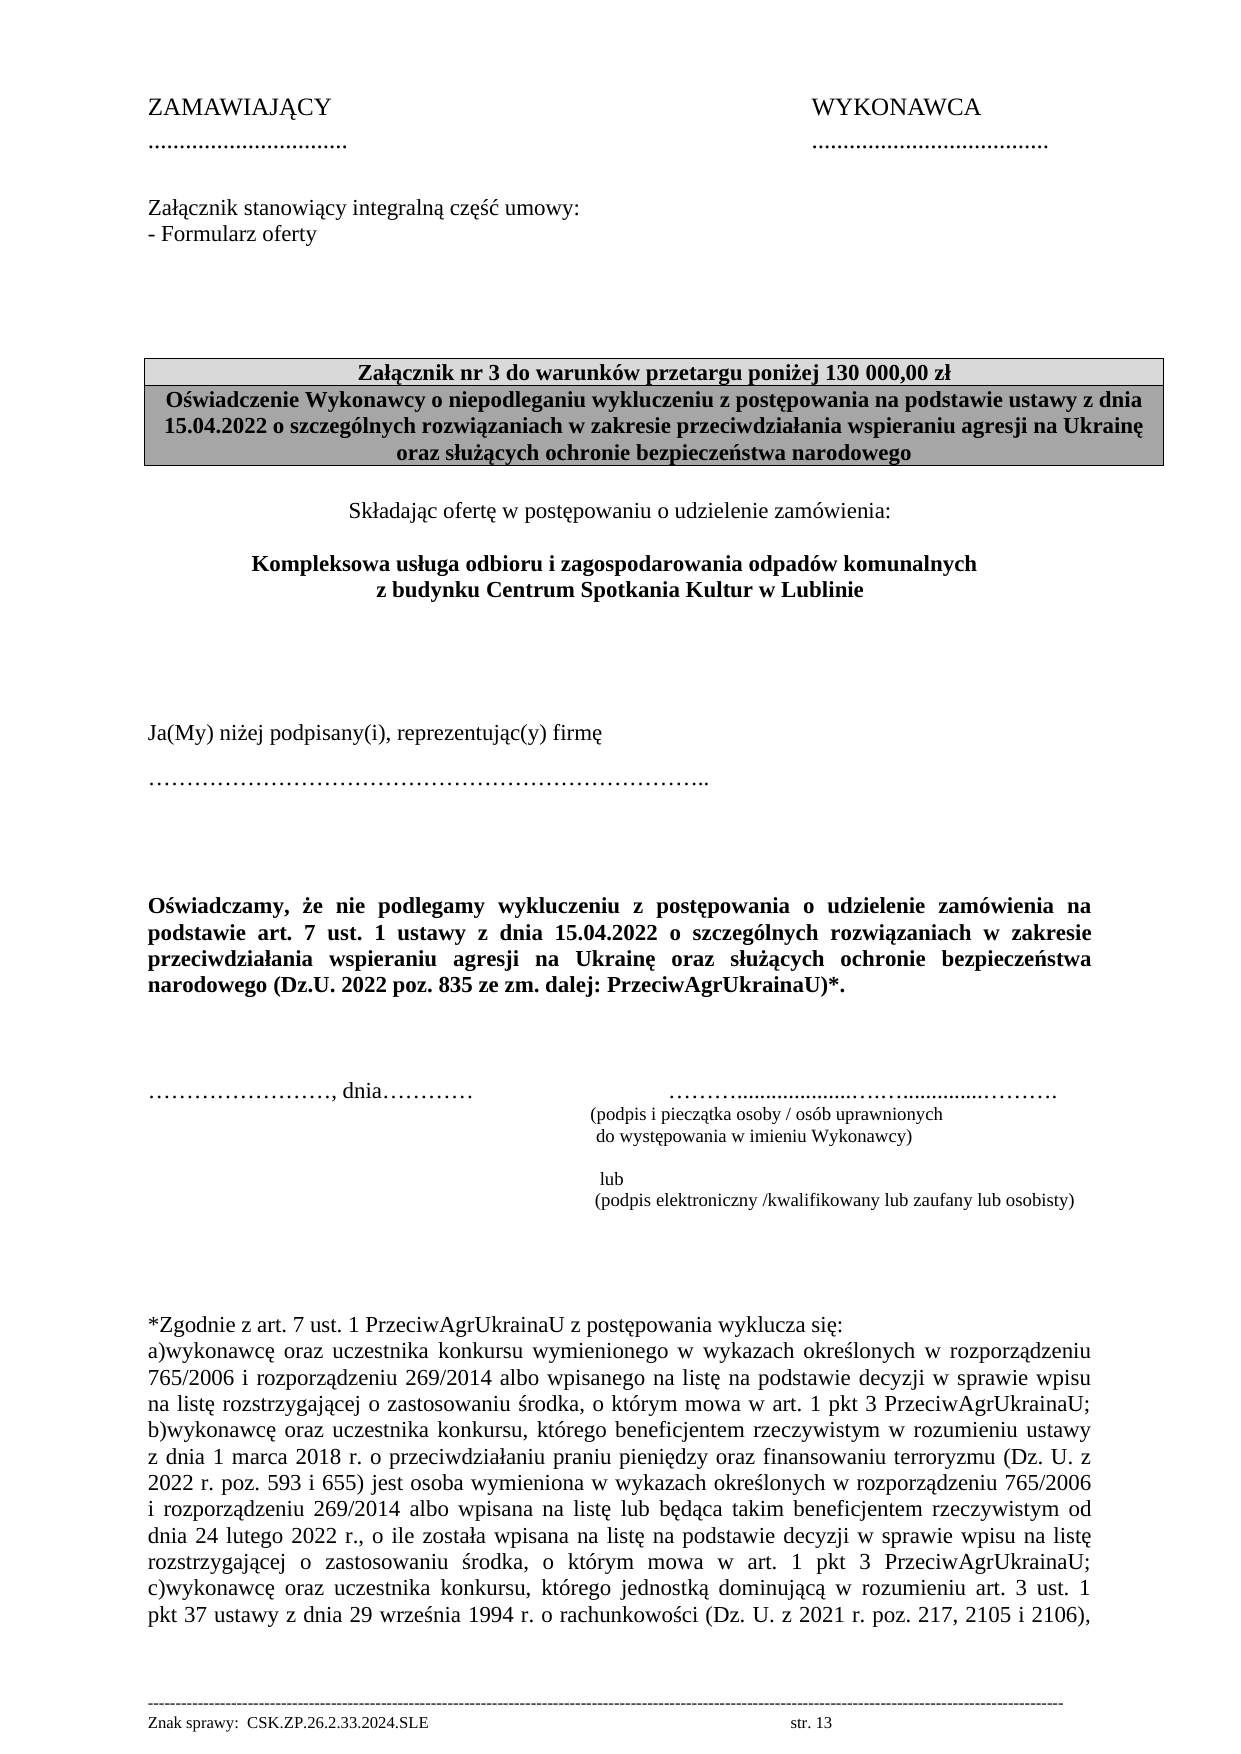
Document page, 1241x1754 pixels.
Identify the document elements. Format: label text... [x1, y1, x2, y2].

list ……………………………………………………………….. [148, 764, 1093, 790]
text Składając ofertę w postępowaniu o udzielenie zamówienia: [148, 497, 1093, 523]
list Kompleksowa usługa odbioru i zagospodarowania odpadów komunalnych z budynku Centrum Spotkania Kultur w Lublinie [148, 549, 1093, 602]
text *Zgodnie z art. 7 ust. 1 PrzeciwAgrUkrainaU z postępowania wyklucza się: [148, 1311, 1093, 1337]
text (podpis elektroniczny /kwalifikowany lub zaufany lub osobisty) [516, 1189, 1093, 1211]
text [148, 1337, 1093, 1627]
text Załącznik stanowiący integralną część umowy: [148, 194, 1084, 220]
text ................................ ...................................... [148, 125, 1093, 154]
text do występowania w imieniu Wykonawcy) [148, 1125, 1093, 1146]
table_header Załącznik nr 3 do warunków przetargu poniżej 130 000,00 zł [145, 359, 1163, 385]
text - Formularz oferty [148, 220, 1084, 247]
text (podpis i pieczątka osoby / osób uprawnionych [590, 1103, 1093, 1125]
text Oświadczamy, że nie podlegamy wykluczeniu z postępowania o udzielenie zamówienia na podstawie art. 7 ust. 1 ustawy z dnia 15.04.2022 o szczególnych rozwiązaniach w zakresie przeciwdziałania wspieraniu agresji na Ukrainę oraz służących ochronie bezpieczeństwa narodowego (Dz.U. 2022 poz. 835 ze zm. dalej: PrzeciwAgrUkrainaU)*. [148, 892, 1093, 998]
table_cell Oświadczenie Wykonawcy o niepodleganiu wykluczeniu z postępowania na podstawie ustawy z dnia 15.04.2022 o szczególnych rozwiązaniach w zakresie przeciwdziałania wspieraniu agresji na Ukrainę oraz służących ochronie bezpieczeństwa narodowego [145, 386, 1163, 465]
text lub [590, 1168, 1093, 1189]
text ZAMAWIAJĄCY WYKONAWCA [148, 92, 1093, 121]
list Ja(My) niżej podpisany(i), reprezentując(y) firmę [148, 719, 1093, 745]
text ……………………, dnia………… ………....................….…..............………. [148, 1077, 1093, 1103]
